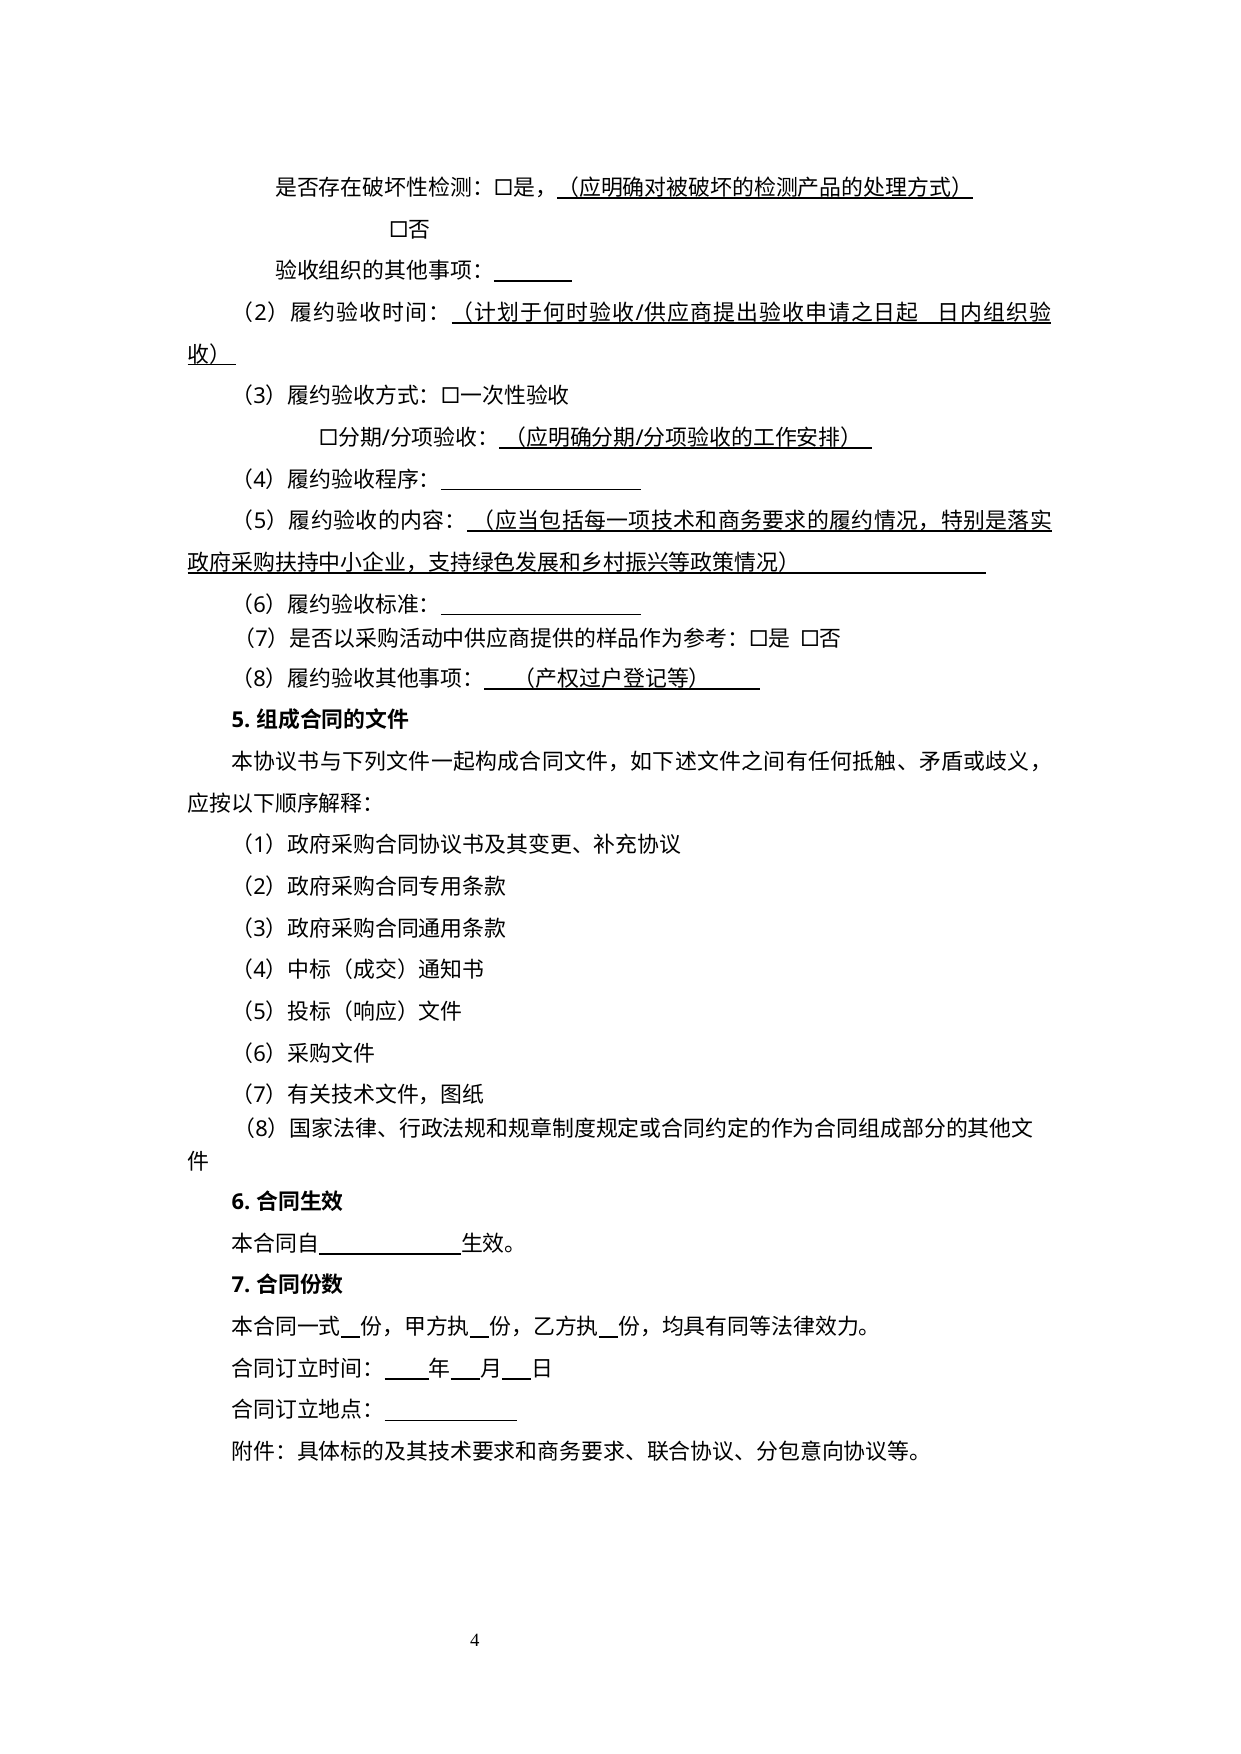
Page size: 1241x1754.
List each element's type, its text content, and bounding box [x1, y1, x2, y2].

text （2）履约验收时间：（计划于何时验收/供应商提出验收申请之日起 日内组织验收） [187, 287, 1053, 370]
text 附件：具体标的及其技术要求和商务要求、联合协议、分包意向协议等。 [187, 1426, 1053, 1468]
list 合同份数 [187, 1259, 1053, 1301]
list 组成合同的文件 [187, 694, 1053, 736]
text （5）履约验收的内容： （应当包括每一项技术和商务要求的履约情况，特别是落实政府采购扶持中小企业，支持绿色发展和乡村振兴等政策情况） [187, 495, 1053, 579]
text （8）履约验收其他事项： （产权过户登记等） [187, 653, 1053, 694]
text 合同订立时间： 年 月 日 [187, 1343, 1053, 1384]
text （4）履约验收程序： [187, 454, 1053, 495]
text （8）国家法律、行政法规和规章制度规定或合同约定的作为合同组成部分的其他文件 [187, 1111, 1053, 1176]
text 否 [187, 204, 1053, 245]
text 本合同自 生效。 [187, 1218, 1053, 1259]
text （7）有关技术文件，图纸 [187, 1069, 1053, 1111]
text 是否存在破坏性检测：是，（应明确对被破坏的检测产品的处理方式） [187, 162, 1053, 204]
text （4）中标（成交）通知书 [187, 944, 1053, 986]
text 分期/分项验收： （应明确分期/分项验收的工作安排） [187, 412, 1053, 454]
text （1）政府采购合同协议书及其变更、补充协议 [187, 819, 1053, 861]
text 本合同一式 份，甲方执 份，乙方执 份，均具有同等法律效力。 [187, 1301, 1053, 1343]
text 合同订立地点： [187, 1384, 1053, 1426]
text （3）履约验收方式：一次性验收 [187, 370, 1053, 412]
text （3）政府采购合同通用条款 [187, 903, 1053, 944]
text （6）履约验收标准： [187, 579, 1053, 620]
text （5）投标（响应）文件 [187, 986, 1053, 1028]
text 本协议书与下列文件一起构成合同文件，如下述文件之间有任何抵触、矛盾或歧义，应按以下顺序解释： [187, 736, 1053, 819]
text （7）是否以采购活动中供应商提供的样品作为参考：是 否 [187, 620, 1053, 653]
text （6）采购文件 [187, 1028, 1053, 1069]
text 验收组织的其他事项： [187, 245, 1053, 287]
text （2）政府采购合同专用条款 [187, 861, 1053, 903]
list 合同生效 [187, 1176, 1053, 1218]
